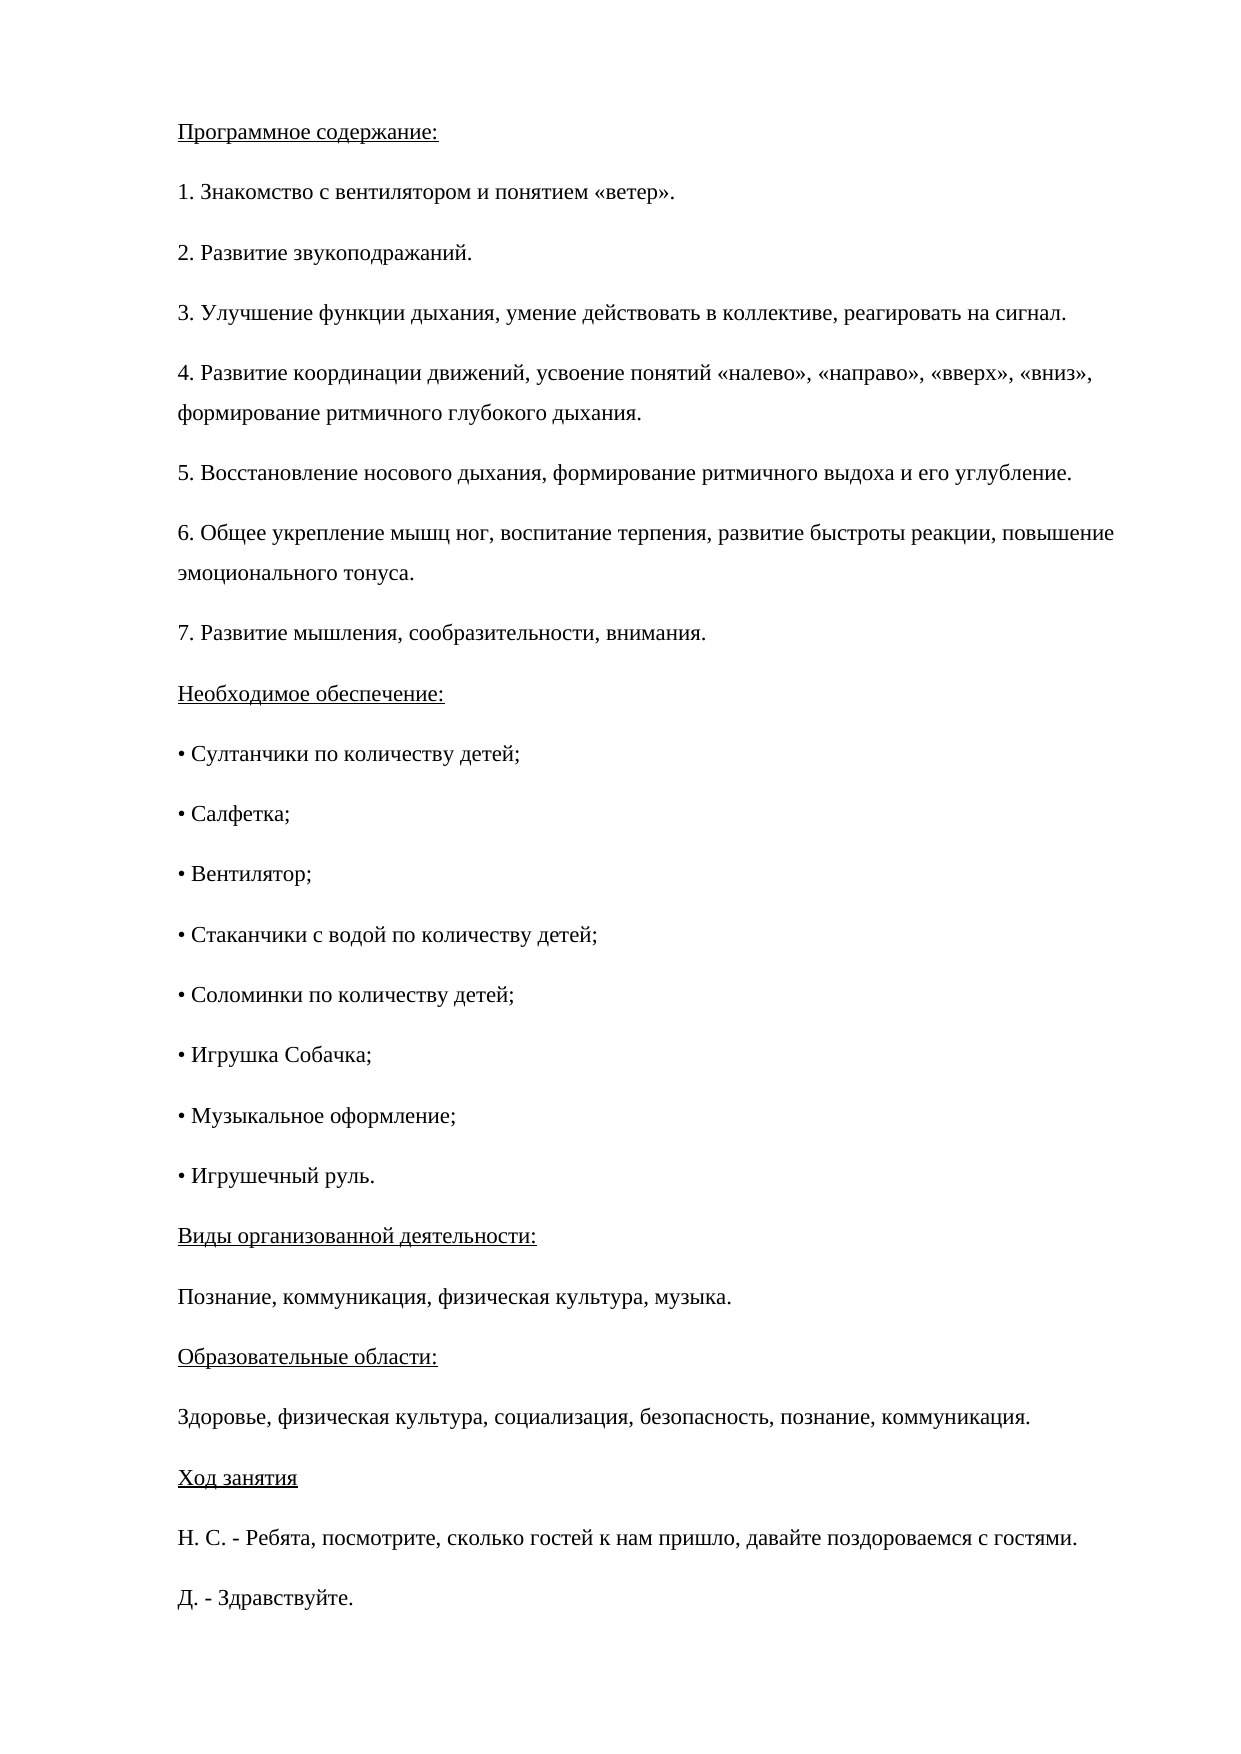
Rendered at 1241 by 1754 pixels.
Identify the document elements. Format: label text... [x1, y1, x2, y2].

text 4. Развитие координации движений, усвоение понятий «налево», «направо», «вверх», «вниз», формирование ритмичного глубокого дыхания. [177, 359, 1152, 425]
text Программное содержание: [177, 118, 1152, 144]
text • Музыкальное оформление; [177, 1102, 1152, 1128]
text Д. - Здравствуйте. [177, 1584, 1152, 1611]
text 3. Улучшение функции дыхания, умение действовать в коллективе, реагировать на сигнал. [177, 299, 1152, 325]
text Образовательные области: [177, 1343, 1152, 1369]
text • Стаканчики с водой по количеству детей; [177, 921, 1152, 947]
text • Султанчики по количеству детей; [177, 740, 1152, 766]
text Н. С. - Ребята, посмотрите, сколько гостей к нам пришло, давайте поздороваемся с гостями. [177, 1524, 1152, 1550]
text • Игрушечный руль. [177, 1162, 1152, 1188]
text • Вентилятор; [177, 861, 1152, 887]
text 6. Общее укрепление мышц ног, воспитание терпения, развитие быстроты реакции, повышение эмоционального тонуса. [177, 519, 1152, 585]
text Здоровье, физическая культура, социализация, безопасность, познание, коммуникация. [177, 1403, 1152, 1430]
text 2. Развитие звукоподражаний. [177, 239, 1152, 265]
text • Соломинки по количеству детей; [177, 981, 1152, 1007]
text 7. Развитие мышления, сообразительности, внимания. [177, 619, 1152, 646]
text 1. Знакомство с вентилятором и понятием «ветер». [177, 178, 1152, 205]
text • Салфетка; [177, 800, 1152, 827]
text Необходимое обеспечение: [177, 679, 1152, 706]
text Познание, коммуникация, физическая культура, музыка. [177, 1283, 1152, 1309]
text 5. Восстановление носового дыхания, формирование ритмичного выдоха и его углубление. [177, 459, 1152, 486]
text Виды организованной деятельности: [177, 1222, 1152, 1249]
text • Игрушка Собачка; [177, 1041, 1152, 1068]
text Ход занятия [177, 1464, 1152, 1490]
